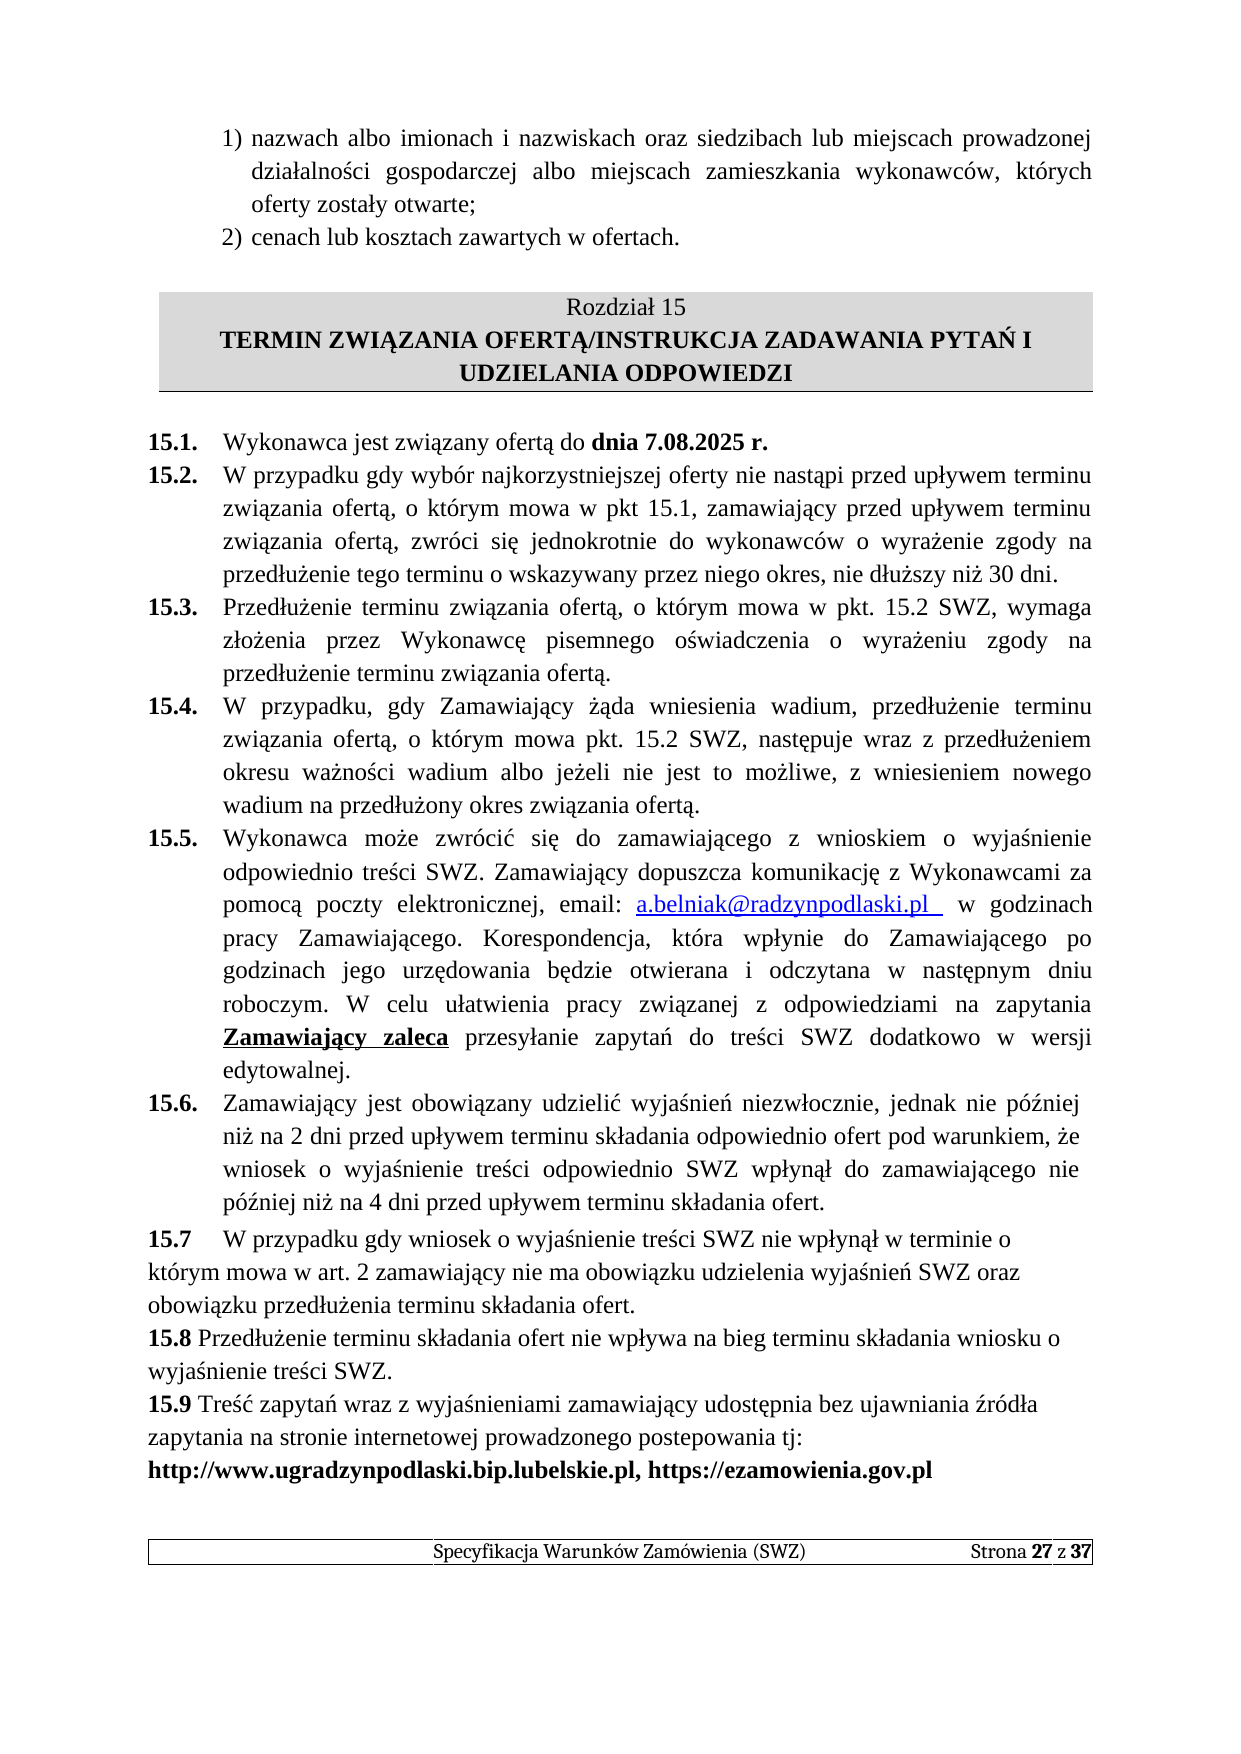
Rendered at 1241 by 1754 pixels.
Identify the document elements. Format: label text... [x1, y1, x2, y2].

list W przypadku, gdy Zamawiający żąda wniesienia wadium, przedłużenie terminu związania ofertą, o którym mowa pkt. 15.2 SWZ, następuje wraz z przedłużeniem okresu ważności wadium albo jeżeli nie jest to możliwe, z wniesieniem nowego wadium na przedłużony okres związania ofertą. [148, 691, 1093, 819]
list W przypadku gdy wybór najkorzystniejszej oferty nie nastąpi przed upływem terminu związania ofertą, o którym mowa w pkt 15.1, zamawiający przed upływem terminu związania ofertą, zwróci się jednokrotnie do wykonawców o wyrażenie zgody na przedłużenie tego terminu o wskazywany przez niego okres, nie dłuższy niż 30 dni. [148, 460, 1093, 588]
text 15.8 Przedłużenie terminu składania ofert nie wpływa na bieg terminu składania wniosku o wyjaśnienie treści SWZ. [148, 1323, 1081, 1385]
list Zamawiający jest obowiązany udzielić wyjaśnień niezwłocznie, jednak nie później niż na 2 dni przed upływem terminu składania odpowiednio ofert pod warunkiem, że wniosek o wyjaśnienie treści odpowiednio SWZ wpłynął do zamawiającego nie później niż na 4 dni przed upływem terminu składania ofert. [148, 1088, 1081, 1216]
list Przedłużenie terminu związania ofertą, o którym mowa w pkt. 15.2 SWZ, wymaga złożenia przez Wykonawcę pisemnego oświadczenia o wyrażeniu zgody na przedłużenie terminu związania ofertą. [148, 592, 1093, 687]
list Wykonawca może zwrócić się do zamawiającego z wnioskiem o wyjaśnienie odpowiednio treści SWZ. Zamawiający dopuszcza komunikację z Wykonawcami za pomocą poczty elektronicznej, email: a.belniak@radzynpodlaski.pl w godzinach pracy Zamawiającego. Korespondencja, która wpłynie do Zamawiającego po godzinach jego urzędowania będzie otwierana i odczytana w następnym dniu roboczym. W celu ułatwienia pracy związanej z odpowiedziami na zapytania Zamawiający zaleca przesyłanie zapytań do treści SWZ dodatkowo w wersji edytowalnej. [148, 823, 1093, 1083]
list cenach lub kosztach zawartych w ofertach. [221, 222, 1093, 251]
list Wykonawca jest związany ofertą do dnia 7.08.2025 r. [148, 427, 1093, 456]
text 15.9 Treść zapytań wraz z wyjaśnieniami zamawiający udostępnia bez ujawniania źródła zapytania na stronie internetowej prowadzonego postepowania tj: http://www.ugradzynpodlaski.bip.lubelskie.pl, https://ezamowienia.gov.pl [148, 1389, 1081, 1484]
text 15.7 W przypadku gdy wniosek o wyjaśnienie treści SWZ nie wpłynął w terminie o którym mowa w art. 2 zamawiający nie ma obowiązku udzielenia wyjaśnień SWZ oraz obowiązku przedłużenia terminu składania ofert. [148, 1224, 1081, 1319]
list nazwach albo imionach i nazwiskach oraz siedzibach lub miejscach prowadzonej działalności gospodarczej albo miejscach zamieszkania wykonawców, których oferty zostały otwarte; [221, 123, 1093, 218]
table_header Rozdział 15 TERMIN ZWIĄZANIA OFERTĄ/INSTRUKCJA ZADAWANIA PYTAŃ I UDZIELANIA ODPOWIEDZI [159, 292, 1093, 391]
